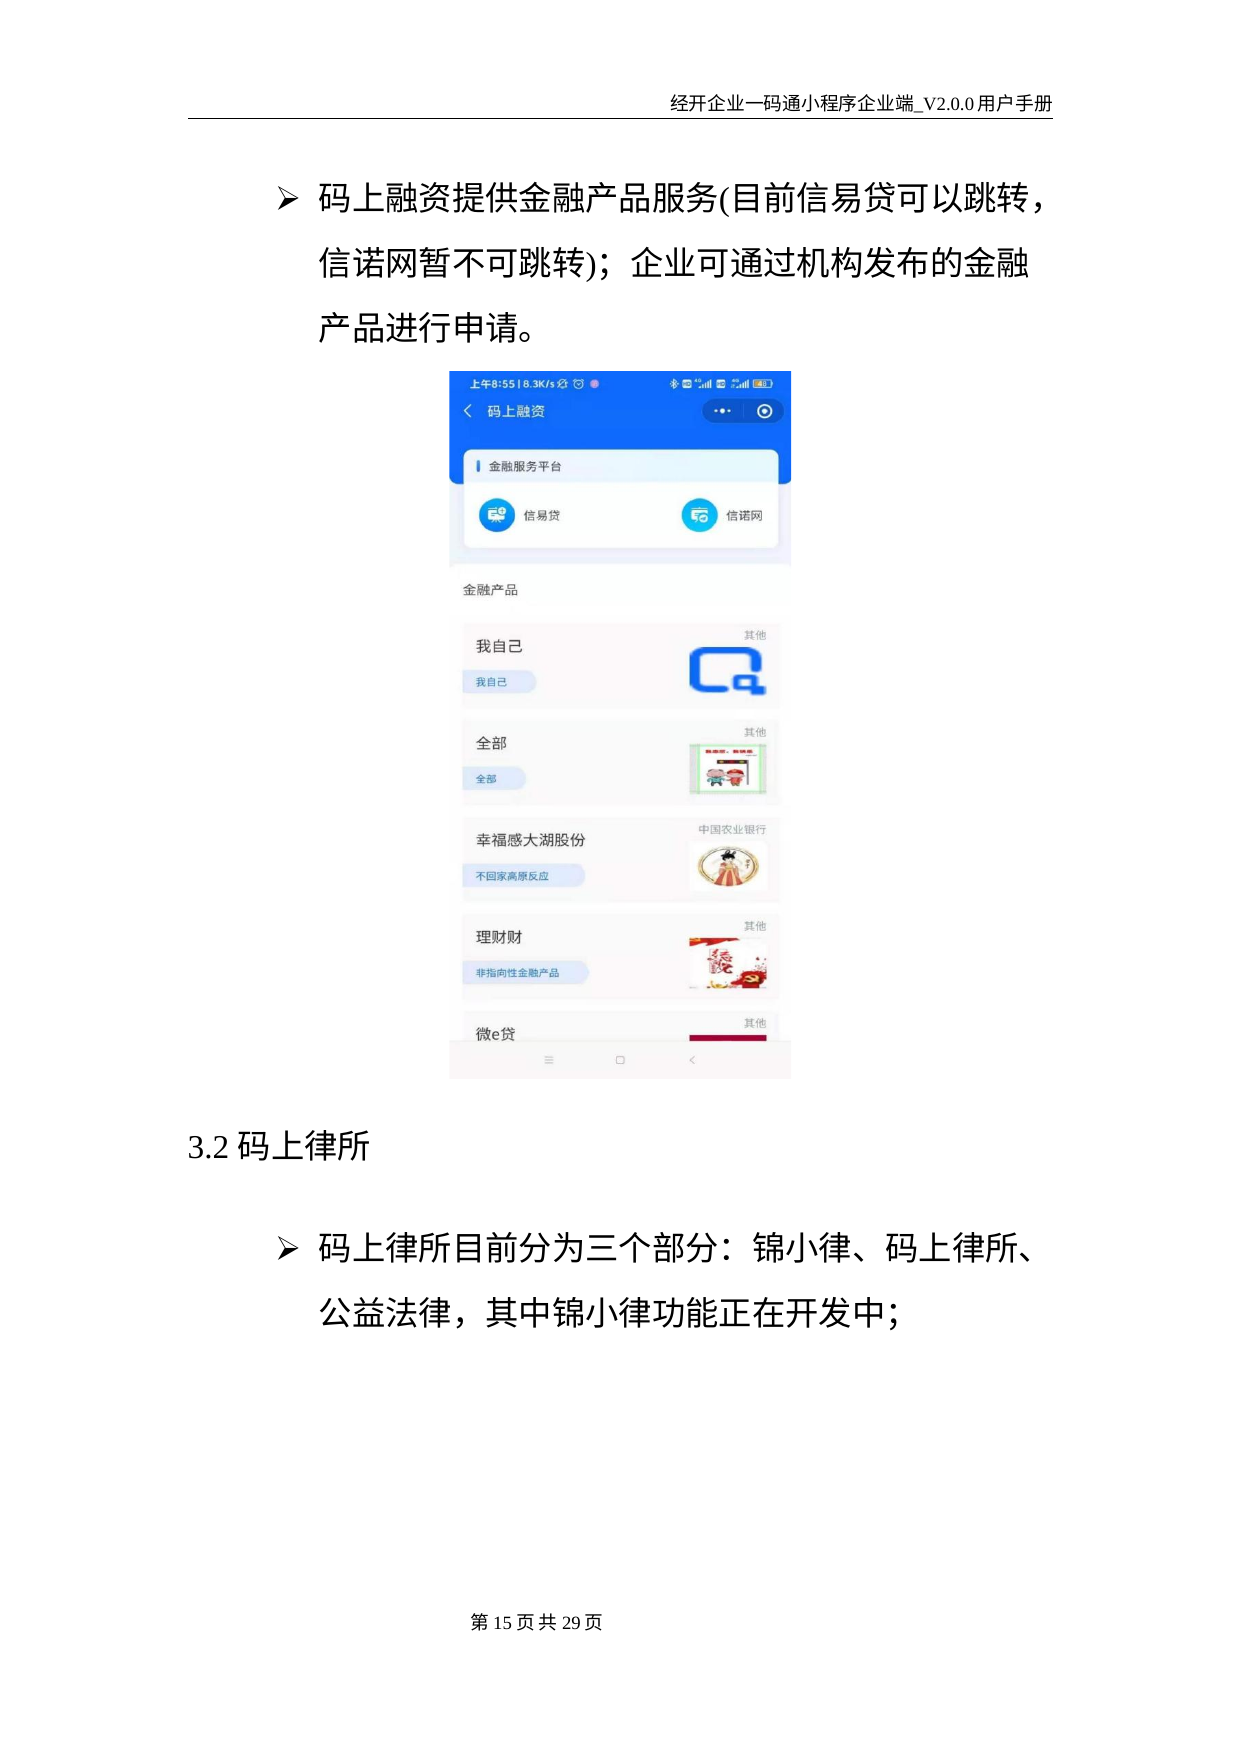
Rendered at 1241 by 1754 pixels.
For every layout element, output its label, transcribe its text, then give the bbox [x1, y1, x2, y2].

list 码上律所目前分为三个部分：锦小律、码上律所、公益法律，其中锦小律功能正在开发中； [275, 1214, 1053, 1344]
picture [449, 371, 792, 1079]
list 码上融资提供金融产品服务(目前信易贷可以跳转，信诺网暂不可跳转)；企业可通过机构发布的金融产品进行申请。 [275, 164, 1053, 359]
subtitle 3.2 码上律所 [187, 1111, 1042, 1176]
